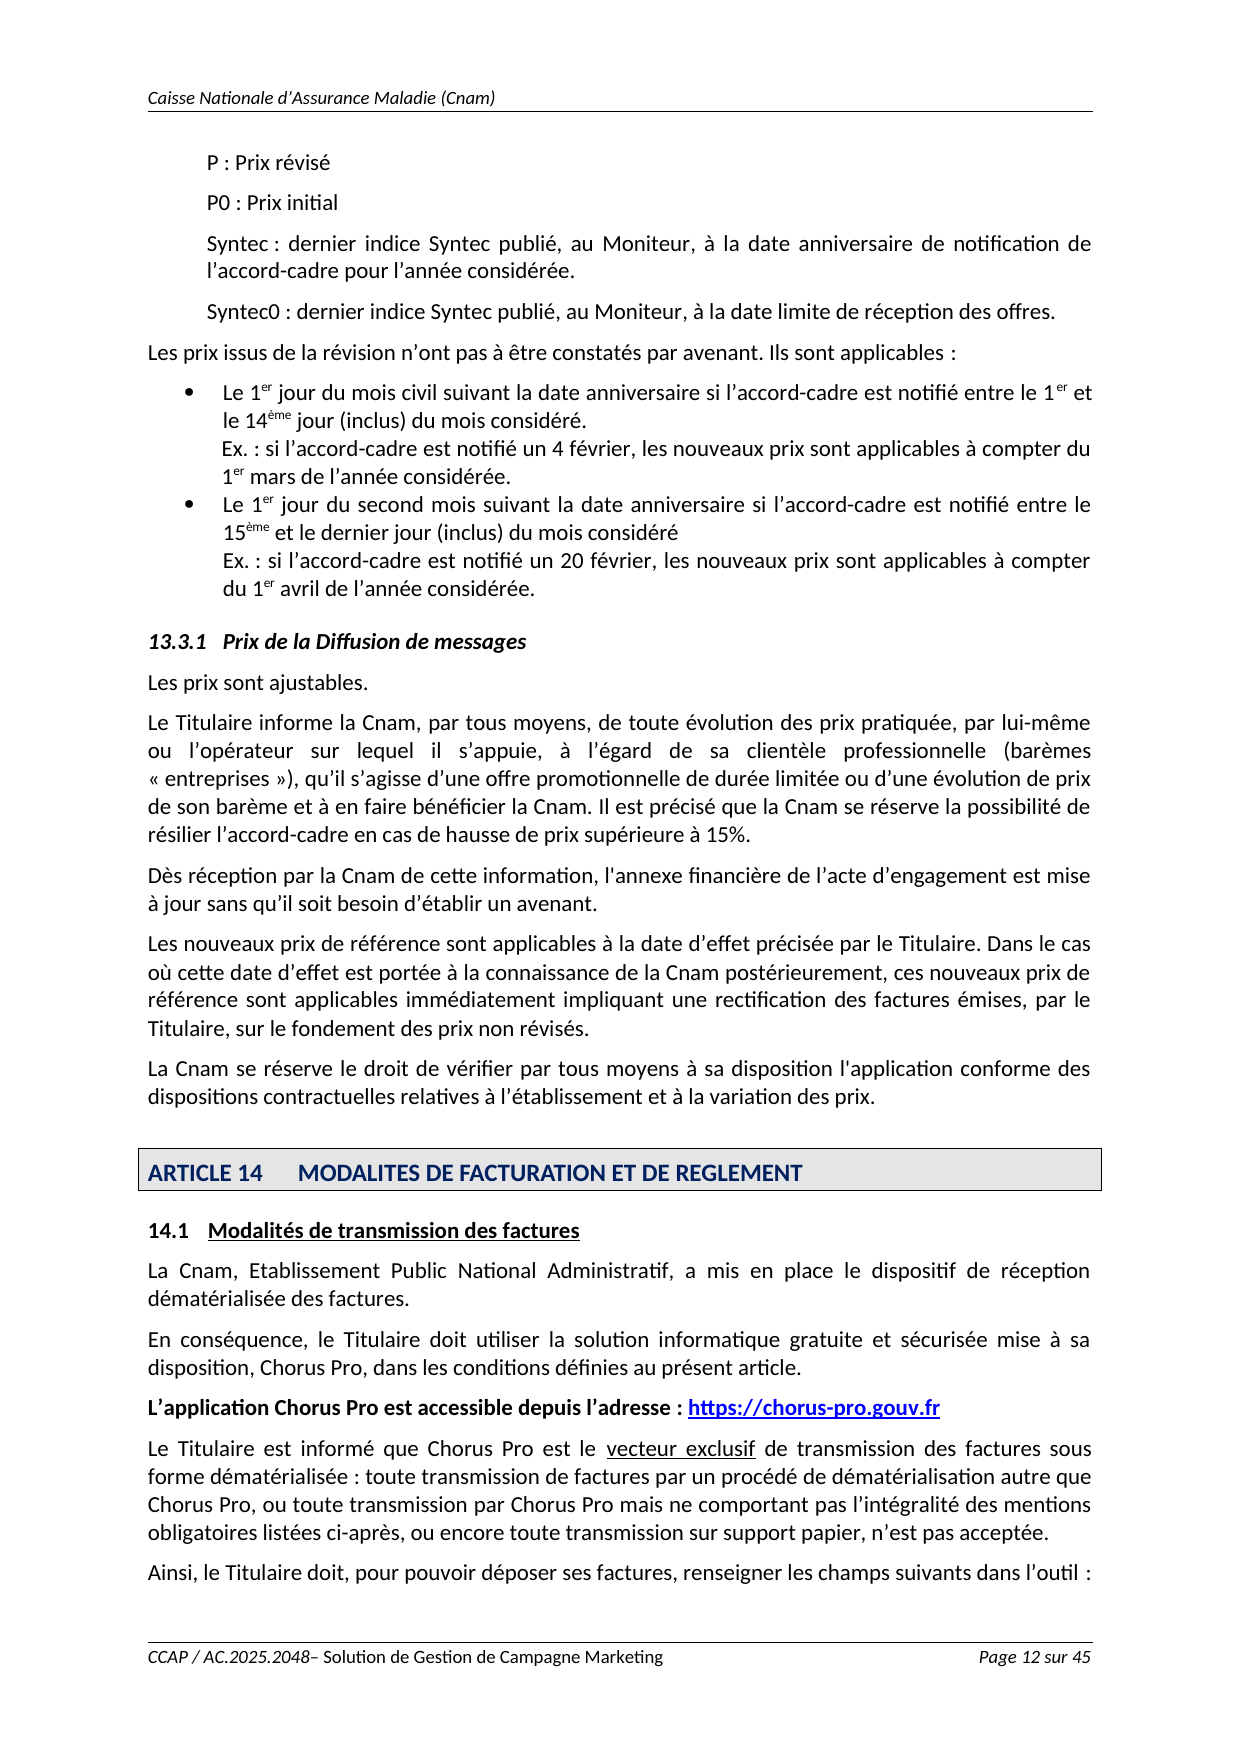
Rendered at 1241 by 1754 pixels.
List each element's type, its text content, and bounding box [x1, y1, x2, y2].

text En conséquence, le Titulaire doit utiliser la solution informatique gratuite et sécurisée mise à sa disposition, Chorus Pro, dans les conditions définies au présent article. [148, 1325, 1093, 1381]
list Ex. : si l’accord-cadre est notifié un 4 février, les nouveaux prix sont applicables à compter du 1er mars de l’année considérée. [221, 434, 1093, 490]
text Les prix sont ajustables. [148, 668, 1093, 696]
text Ainsi, le Titulaire doit, pour pouvoir déposer ses factures, renseigner les champs suivants dans l’outil : [148, 1558, 1093, 1586]
text Le Titulaire informe la Cnam, par tous moyens, de toute évolution des prix pratiquée, par lui-même ou l’opérateur sur lequel il s’appuie, à l’égard de sa clientèle professionnelle (barèmes « entreprises »), qu’il s’agisse d’une offre promotionnelle de durée limitée ou d’une évolution de prix de son barème et à en faire bénéficier la Cnam. Il est précisé que la Cnam se réserve la possibilité de résilier l’accord-cadre en cas de hausse de prix supérieure à 15%. [148, 708, 1093, 848]
subtitle MODALITES DE FACTURATION ET DE REGLEMENT [139, 1149, 1101, 1190]
text La Cnam, Etablissement Public National Administratif, a mis en place le dispositif de réception dématérialisée des factures. [148, 1256, 1093, 1312]
text P : Prix révisé [207, 148, 1093, 176]
text Syntec : dernier indice Syntec publié, au Moniteur, à la date anniversaire de notification de l’accord-cadre pour l’année considérée. [207, 229, 1093, 285]
text Le 1er jour du mois civil suivant la date anniversaire si l’accord-cadre est notifié entre le 1er et le 14ème jour (inclus) du mois considéré. [185, 378, 1093, 434]
text L’application Chorus Pro est accessible depuis l’adresse : https://chorus-pro.gouv.fr [148, 1393, 1093, 1421]
text Les prix issus de la révision n’ont pas à être constatés par avenant. Ils sont applicables : [148, 338, 1093, 366]
text La Cnam se réserve le droit de vérifier par tous moyens à sa disposition l'application conforme des dispositions contractuelles relatives à l’établissement et à la variation des prix. [148, 1054, 1093, 1110]
subtitle Prix de la Diffusion de messages [148, 627, 1093, 655]
text Le 1er jour du second mois suivant la date anniversaire si l’accord-cadre est notifié entre le 15ème et le dernier jour (inclus) du mois considéré [185, 490, 1093, 546]
text Les nouveaux prix de référence sont applicables à la date d’effet précisée par le Titulaire. Dans le cas où cette date d’effet est portée à la connaissance de la Cnam postérieurement, ces nouveaux prix de référence sont applicables immédiatement impliquant une rectification des factures émises, par le Titulaire, sur le fondement des prix non révisés. [148, 929, 1093, 1042]
text Dès réception par la Cnam de cette information, l'annexe financière de l’acte d’engagement est mise à jour sans qu’il soit besoin d’établir un avenant. [148, 861, 1093, 917]
text Le Titulaire est informé que Chorus Pro est le vecteur exclusif de transmission des factures sous forme dématérialisée : toute transmission de factures par un procédé de dématérialisation autre que Chorus Pro, ou toute transmission par Chorus Pro mais ne comportant pas l’intégralité des mentions obligatoires listées ci-après, ou encore toute transmission sur support papier, n’est pas acceptée. [148, 1434, 1093, 1546]
list Ex. : si l’accord-cadre est notifié un 20 février, les nouveaux prix sont applicables à compter du 1er avril de l’année considérée. [223, 546, 1093, 602]
subtitle Modalités de transmission des factures [148, 1216, 1093, 1244]
text P0 : Prix initial [207, 188, 1093, 216]
text Syntec0 : dernier indice Syntec publié, au Moniteur, à la date limite de réception des offres. [207, 297, 1093, 325]
